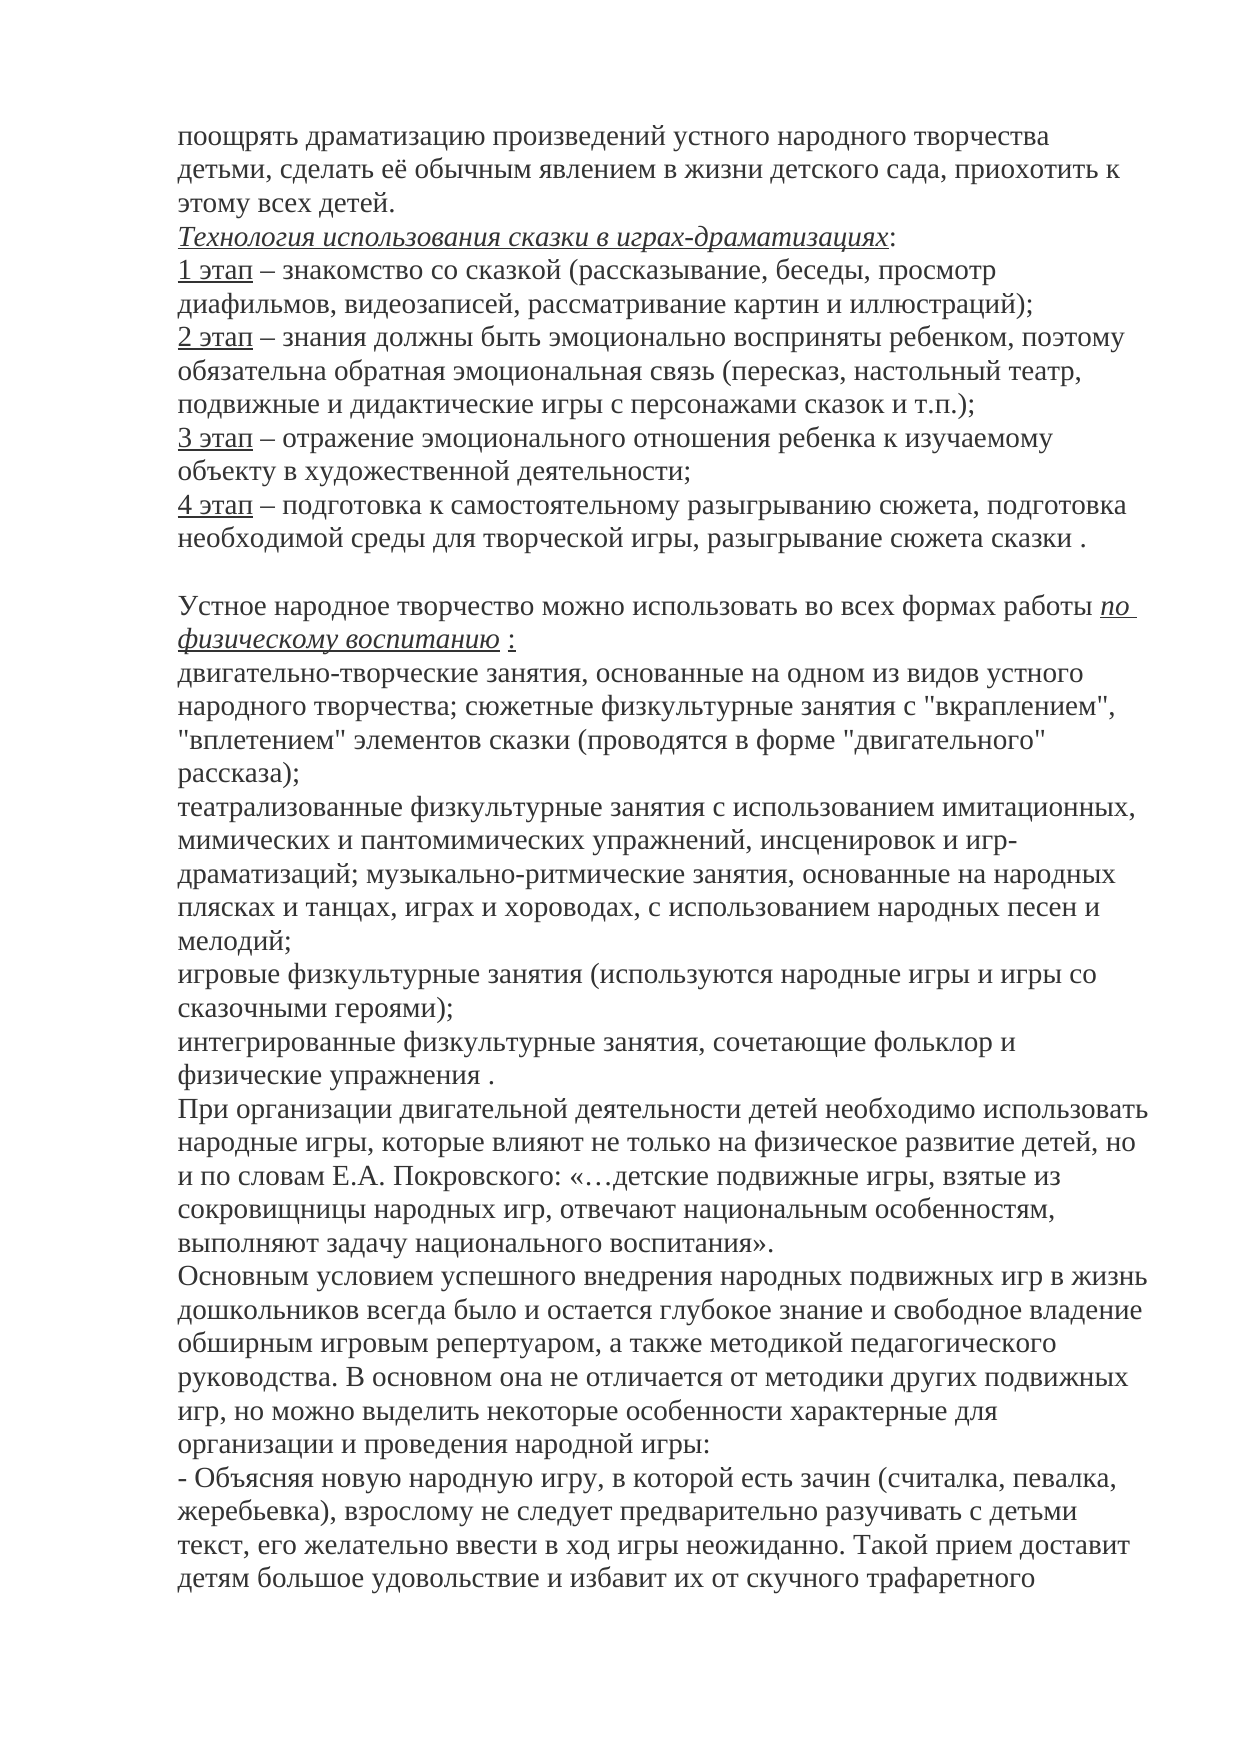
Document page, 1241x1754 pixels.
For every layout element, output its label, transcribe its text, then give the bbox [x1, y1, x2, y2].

text двигательно-творческие занятия, основанные на одном из видов устного народного творчества; сюжетные физкультурные занятия с "вкраплением", "вплетением" элементов сказки (проводятся в форме "двигательного" рассказа); [177, 655, 1152, 789]
text 4 этап – подготовка к самостоятельному разыгрыванию сюжета, подготовка необходимой среды для творческой игры, разыгрывание сюжета сказки . [177, 487, 1152, 554]
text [177, 118, 1152, 219]
text Устное народное творчество можно использовать во всех формах работы по физическому воспитанию : [177, 588, 1152, 655]
text При организации двигательной деятельности детей необходимо использовать народные игры, которые влияют не только на физическое развитие детей, но и по словам Е.А. Покровского: «…детские подвижные игры, взятые из сокровищницы народных игр, отвечают национальным особенностям, выполняют задачу национального воспитания». [177, 1091, 1152, 1258]
text театрализованные физкультурные занятия с использованием имитационных, мимических и пантомимических упражнений, инсценировок и игр-драматизаций; музыкально-ритмические занятия, основанные на народных плясках и танцах, играх и хороводах, с использованием народных песен и мелодий; [177, 789, 1152, 957]
text интегрированные физкультурные занятия, сочетающие фольклор и физические упражнения . [177, 1024, 1152, 1091]
text Основным условием успешного внедрения народных подвижных игр в жизнь дошкольников всегда было и остается глубокое знание и свободное владение обширным игровым репертуаром, а также методикой педагогического руководства. В основном она не отличается от методики других подвижных игр, но можно выделить некоторые особенности характерные для организации и проведения народной игры: [177, 1258, 1152, 1460]
text Технология использования сказки в играх-драматизациях: [177, 219, 1152, 252]
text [177, 1460, 1152, 1594]
text 1 этап – знакомство со сказкой (рассказывание, беседы, просмотр диафильмов, видеозаписей, рассматривание картин и иллюстраций); [177, 252, 1152, 319]
text 2 этап – знания должны быть эмоционально восприняты ребенком, поэтому обязательна обратная эмоциональная связь (пересказ, настольный театр, подвижные и дидактические игры с персонажами сказок и т.п.); [177, 319, 1152, 420]
text игровые физкультурные занятия (используются народные игры и игры со сказочными героями); [177, 957, 1152, 1024]
text 3 этап – отражение эмоционального отношения ребенка к изучаемому объекту в художественной деятельности; [177, 420, 1152, 487]
